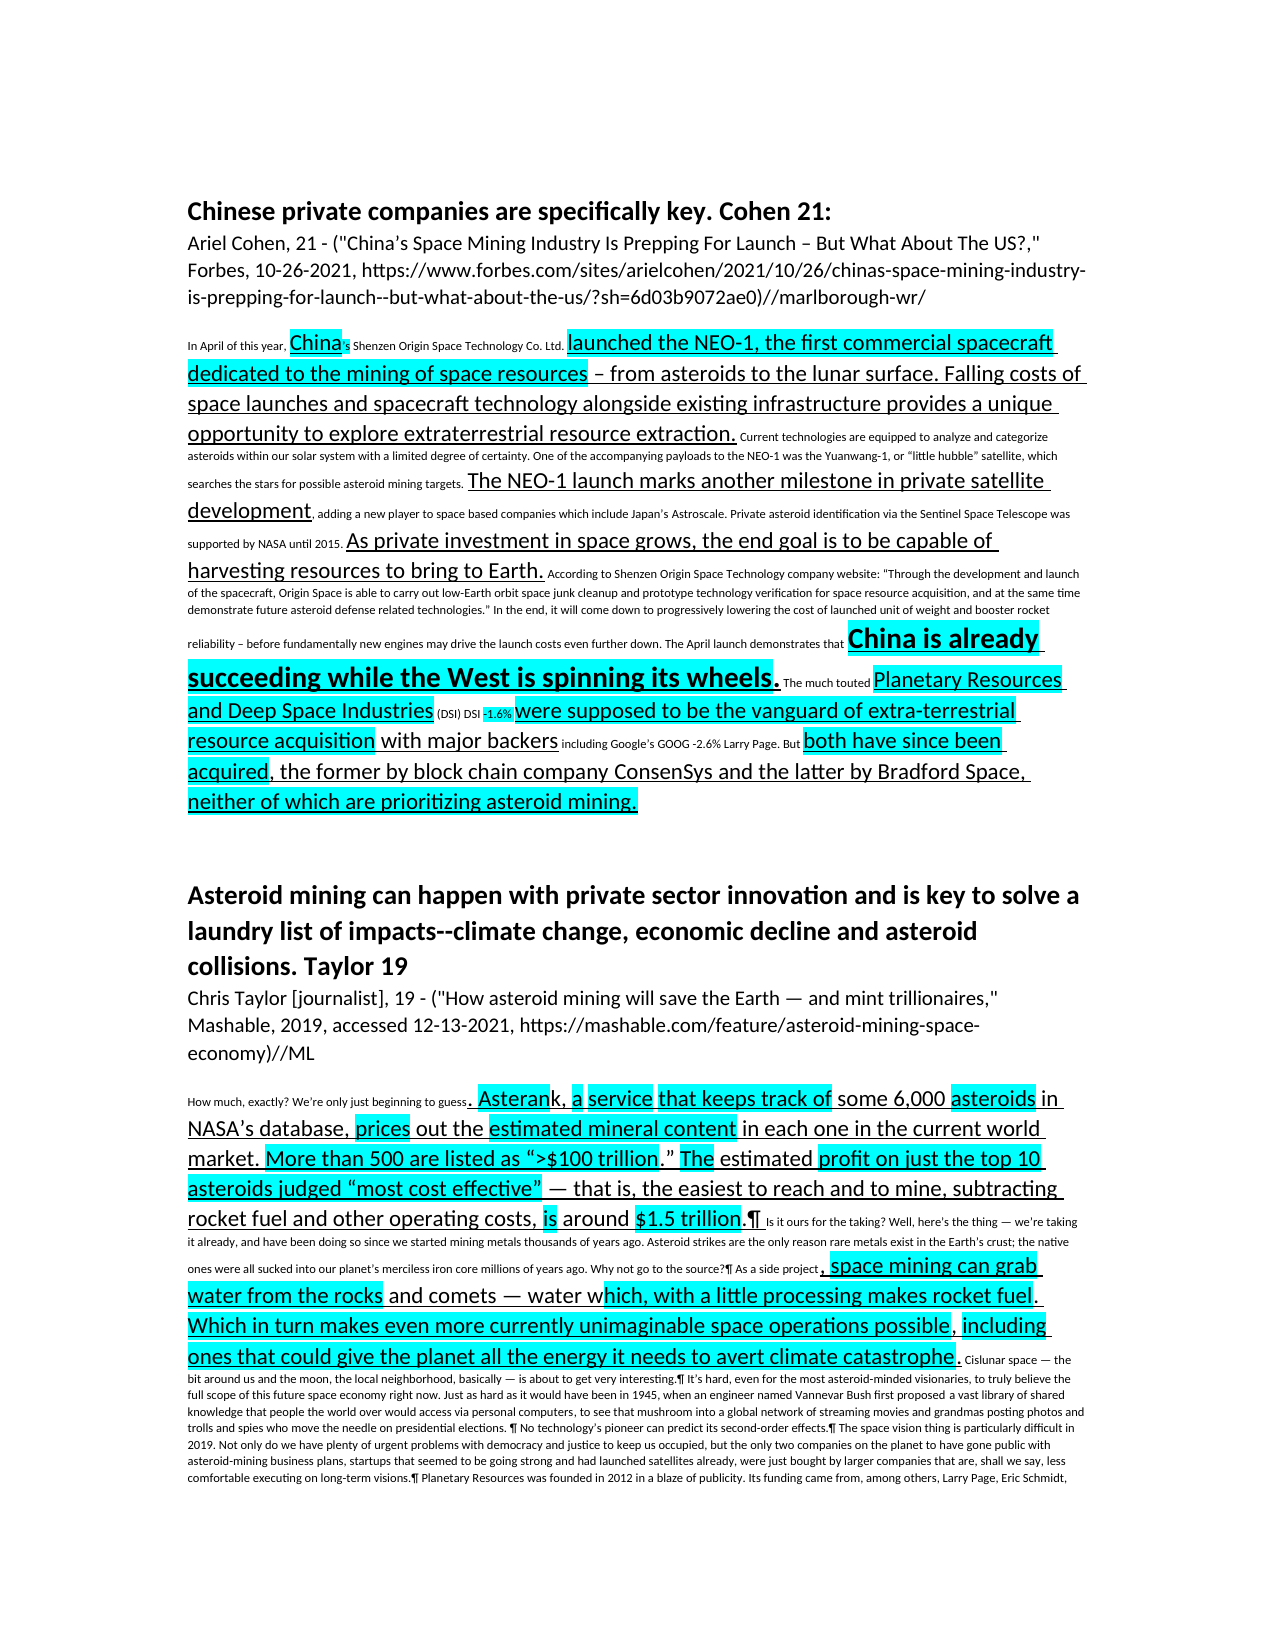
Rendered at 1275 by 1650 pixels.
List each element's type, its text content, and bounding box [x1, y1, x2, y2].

text In April of this year, China’s Shenzen Origin Space Technology Co. Ltd. launched the NEO-1, the first commercial spacecraft dedicated to the mining of space resources – from asteroids to the lunar surface. Falling costs of space launches and spacecraft technology alongside existing infrastructure provides a unique opportunity to explore extraterrestrial resource extraction. Current technologies are equipped to analyze and categorize asteroids within our solar system with a limited degree of certainty. One of the accompanying payloads to the NEO-1 was the Yuanwang-1, or “little hubble” satellite, which searches the stars for possible asteroid mining targets. The NEO-1 launch marks another milestone in private satellite development, adding a new player to space based companies which include Japan’s Astroscale. Private asteroid identification via the Sentinel Space Telescope was supported by NASA until 2015. As private investment in space grows, the end goal is to be capable of harvesting resources to bring to Earth. According to Shenzen Origin Space Technology company website: “Through the development and launch of the spacecraft, Origin Space is able to carry out low-Earth orbit space junk cleanup and prototype technology verification for space resource acquisition, and at the same time demonstrate future asteroid defense related technologies.” In the end, it will come down to progressively lowering the cost of launched unit of weight and booster rocket reliability – before fundamentally new engines may drive the launch costs even further down. The April launch demonstrates that China is already succeeding while the West is spinning its wheels. The much touted Planetary Resources and Deep Space Industries (DSI) DSI -1.6% were supposed to be the vanguard of extra-terrestrial resource acquisition with major backers including Google’s GOOG -2.6% Larry Page. But both have since been acquired, the former by block chain company ConsenSys and the latter by Bradford Space, neither of which are prioritizing asteroid mining. [187, 384, 1087, 815]
subtitle Asteroid mining can happen with private sector innovation and is key to solve a laundry list of impacts--climate change, economic decline and asteroid collisions. Taylor 19 [187, 878, 1087, 982]
text Ariel Cohen, 21 - ("China’s Space Mining Industry Is Prepping For Launch – But What About The US?," Forbes, 10-26-2021, https://www.forbes.com/sites/arielcohen/2021/10/26/chinas-space-mining-industry-is-prepping-for-launch--but-what-about-the-us/?sh=6d03b9072ae0)//marlborough-wr/ [187, 230, 1087, 310]
text Chris Taylor [journalist], 19 - ("How asteroid mining will save the Earth — and mint trillionaires," Mashable, 2019, accessed 12-13-2021, https://mashable.com/feature/asteroid-mining-space-economy)//ML [187, 985, 1087, 1065]
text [187, 1084, 1087, 1485]
subtitle Chinese private companies are specifically key. Cohen 21: [187, 194, 1087, 227]
